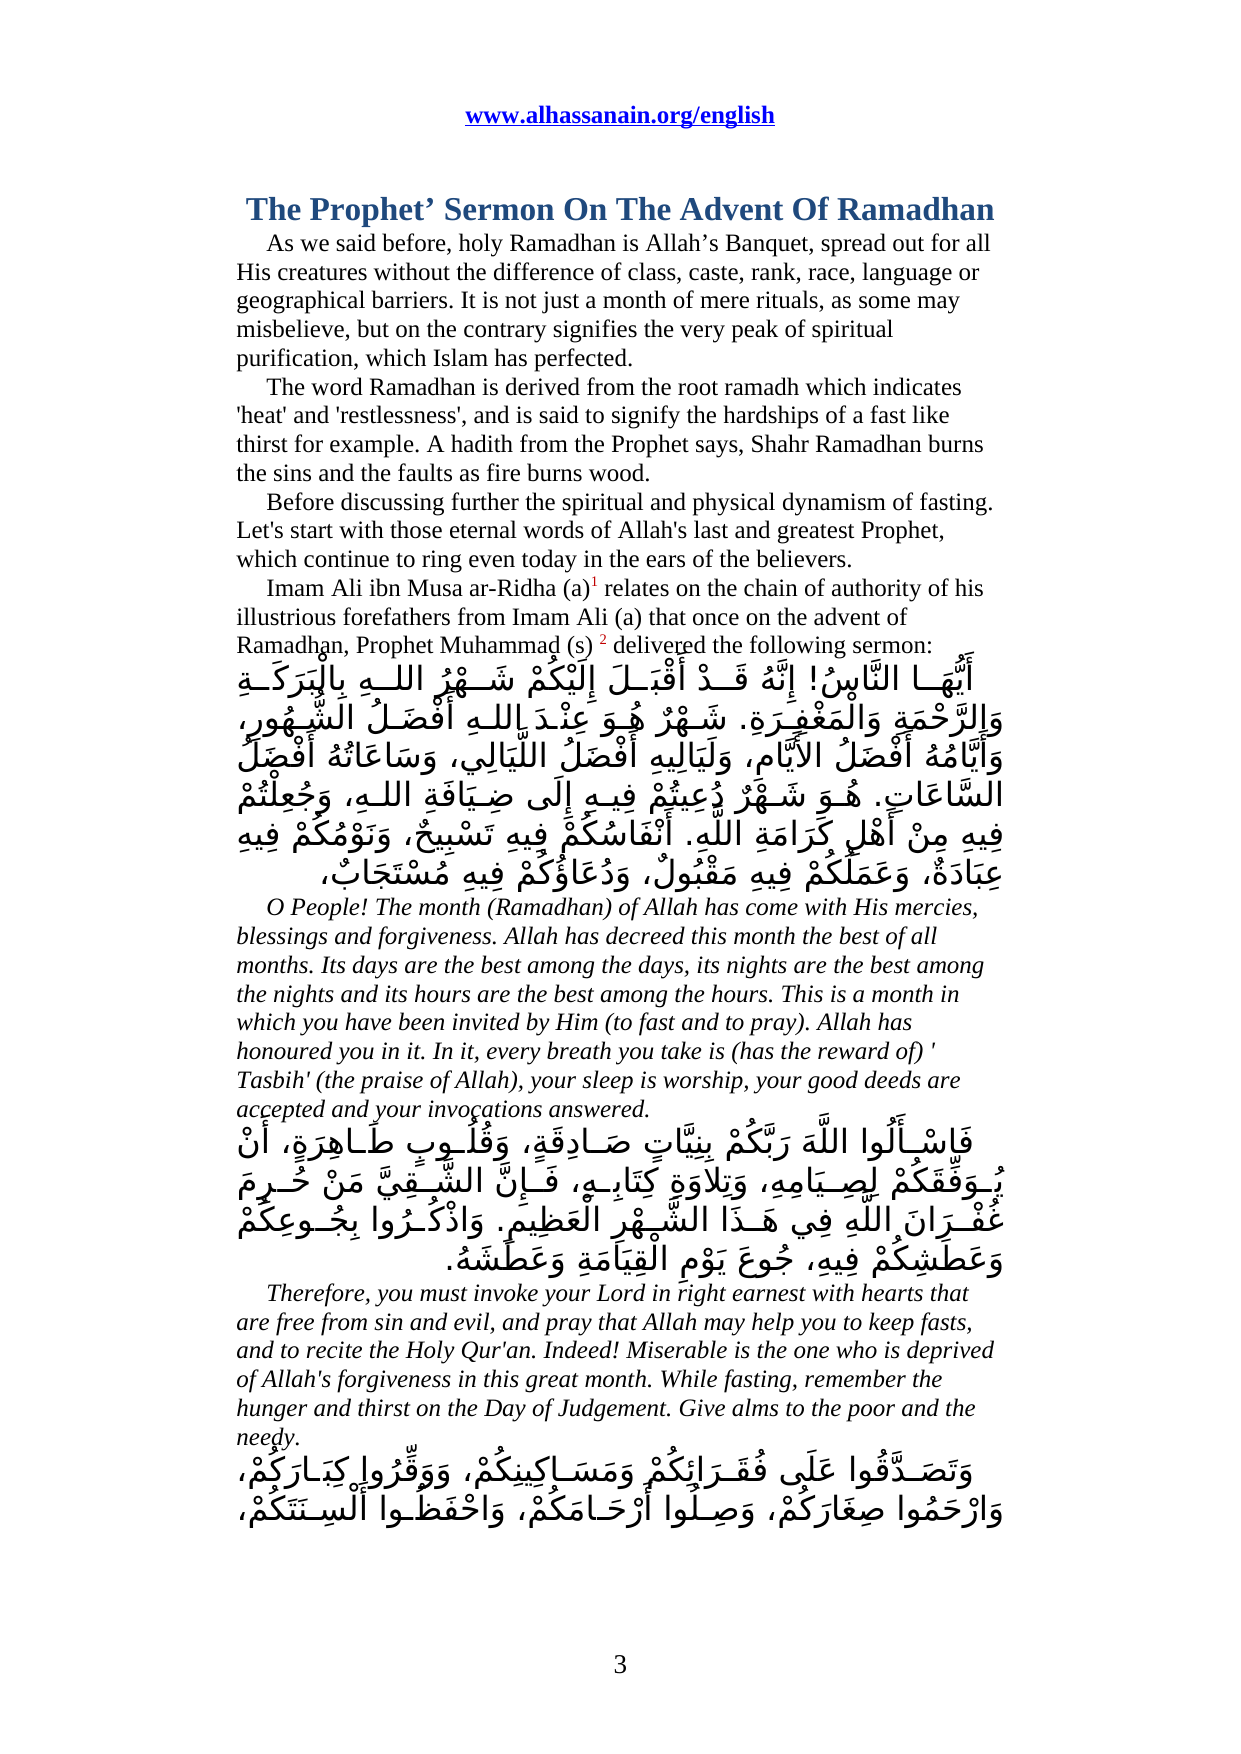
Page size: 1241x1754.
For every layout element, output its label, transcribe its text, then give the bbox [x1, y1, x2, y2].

text O People! The month (Ramadhan) of Allah has come with His mercies, blessings and forgiveness. Allah has decreed this month the best of all months. Its days are the best among the days, its nights are the best among the nights and its hours are the best among the hours. This is a month in which you have been invited by Him (to fast and to pray). Allah has honoured you in it. In it, every breath you take is (has the reward of) ' Tasbih' (the praise of Allah), your sleep is worship, your good deeds are accepted and your invocations answered. [236, 892, 1004, 1122]
text Therefore, you must invoke your Lord in right earnest with hearts that are free from sin and evil, and pray that Allah may help you to keep fasts, and to recite the Holy Qur'an. Indeed! Miserable is the one who is deprived of Allah's forgiveness in this great month. While fasting, remember the hunger and thirst on the Day of Judgement. Give alms to the poor and the needy. [236, 1278, 1004, 1450]
subtitle The Prophet’ Sermon On The Advent Of Ramadhan [236, 190, 1004, 228]
text أَيُّهَا النَّاسُ! إِنَّهُ قَدْ أَقْبَلَ إِلَيْكُمْ شَهْرُ اللهِ بِالْبَرَكَةِ وَالرَّحْمَةِ وَالْمَغْفِرَةِ. شَهْرٌ هُوَ عِنْدَ اللهِ أَفْضَلُ الشُّهُورِ، وَأَيَّامُهُ أَفْضَلُ الأَيَّامِ، وَلَيَالِيهِ أَفْضَلُ اللَّيَالِي، وَسَاعَاتُهُ أَفْضَلُ السَّاعَاتِ. هُوَ شَهْرٌ دُعِيتُمْ فِيهِ إِلَى ضِيَافَةِ اللهِ، وَجُعِلْتُمْ فِيهِ مِنْ أَهْلِ كَرَامَةِ اللَّهِ. أَنْفَاسُكُمْ فِيهِ تَسْبِيحٌ، وَنَوْمُكُمْ فِيهِ عِبَادَةٌ، وَعَمَلُكُمْ فِيهِ مَقْبُولٌ، وَدُعَاؤُكُمْ فِيهِ مُسْتَجَابٌ، [236, 659, 1004, 892]
text The word Ramadhan is derived from the root ramadh which indicates 'heat' and 'restlessness', and is said to signify the hardships of a fast like thirst for example. A hadith from the Prophet says, Shahr Ramadhan burns the sins and the faults as fire burns wood. [236, 372, 1004, 487]
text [236, 1450, 1004, 1528]
text As we said before, holy Ramadhan is Allah’s Banquet, spread out for all His creatures without the difference of class, caste, rank, race, language or geographical barriers. It is not just a month of mere rituals, as some may misbelieve, but on the contrary signifies the very peak of spiritual purification, which Islam has perfected. [236, 228, 1004, 372]
text Imam Ali ibn Musa ar-Ridha (a)1 relates on the chain of authority of his illustrious forefathers from Imam Ali (a) that once on the advent of Ramadhan, Prophet Muhammad (s) 2 delivered the following sermon: [236, 573, 1004, 659]
text Before discussing further the spiritual and physical dynamism of fasting. Let's start with those eternal words of Allah's last and greatest Prophet, which continue to ring even today in the ears of the believers. [236, 487, 1004, 573]
text فَاسْأَلُوا اللَّهَ رَبَّكُمْ بِنِيَّاتٍ صَادِقَةٍ، وَقُلُوبٍ طَاهِرَةٍ، أَنْ يُوَفِّقَكُمْ لِصِيَامِهِ، وَتِلاوَةِ كِتَابِهِ، فَإِنَّ الشَّقِيَّ مَنْ حُرِمَ غُفْرَانَ اللَّهِ فِي هَذَا الشَّهْرِ الْعَظِيمِ. وَاذْكُرُوا بِجُوعِكُمْ وَعَطَشِكُمْ فِيهِ، جُوعَ يَوْمِ الْقِيَامَةِ وَعَطَشَهُ. [236, 1122, 1004, 1278]
